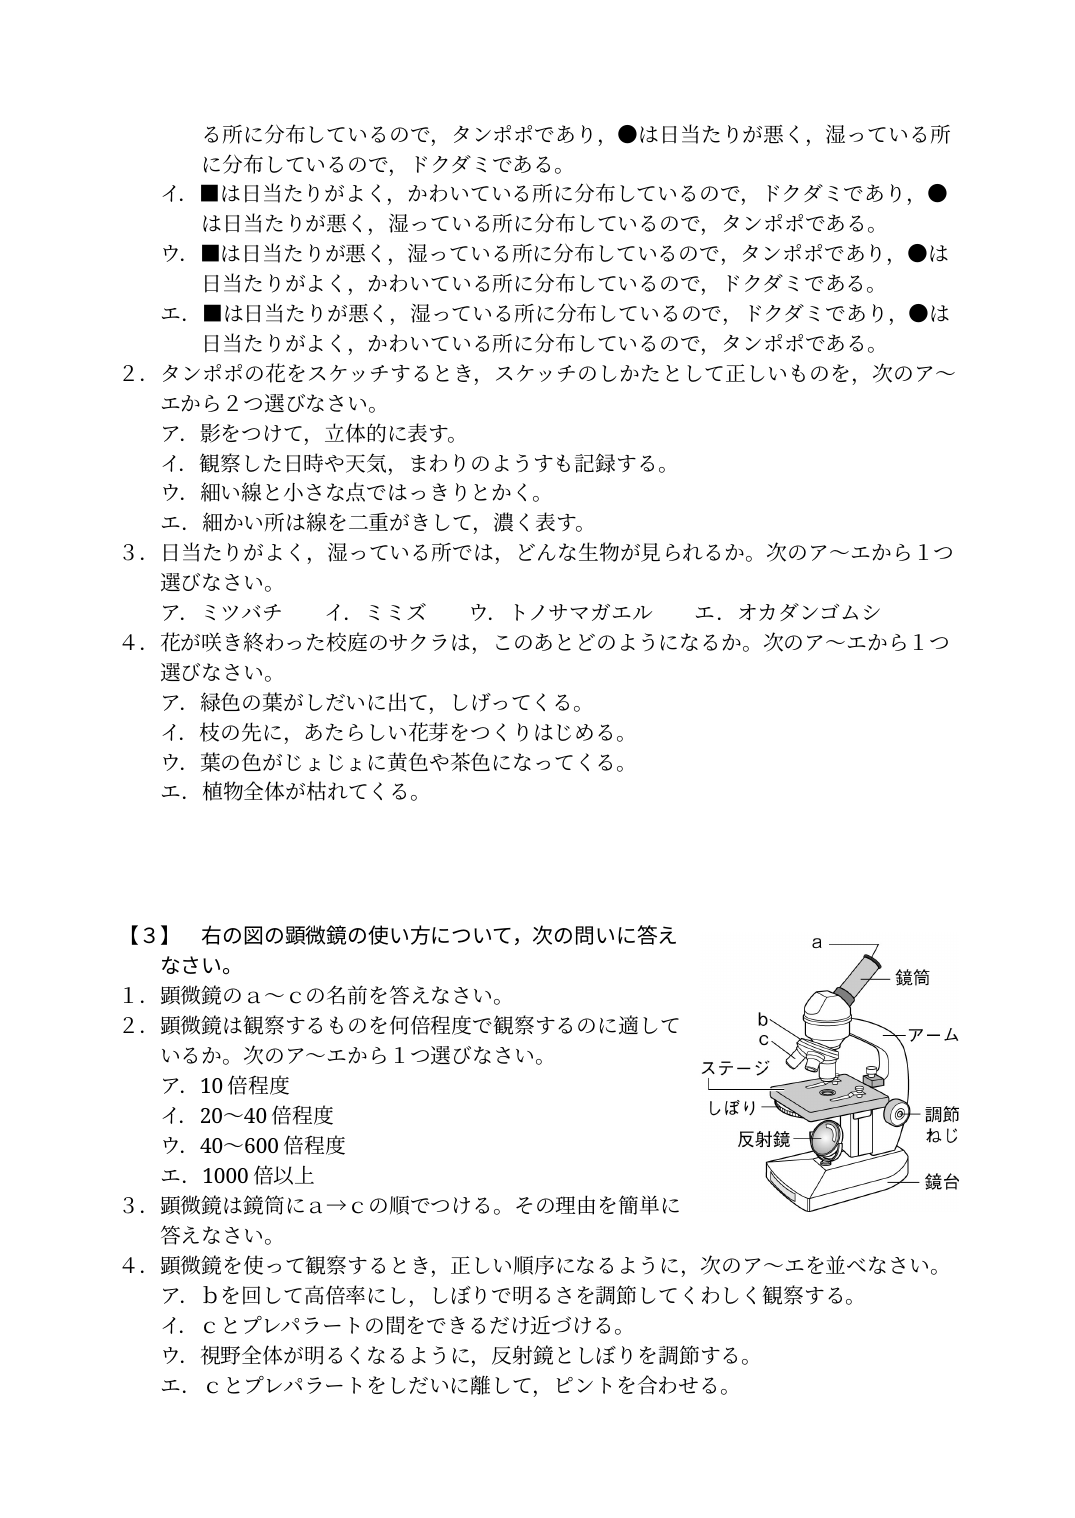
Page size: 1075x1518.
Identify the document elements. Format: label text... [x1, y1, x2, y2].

text ウ．視野全体が明るくなるように，反射鏡としぼりを調節する。 [160, 1339, 957, 1369]
text 【３】 右の図の顕微鏡の使い方について，次の問いに答えなさい。 [118, 919, 957, 980]
text ウ．葉の色がじょじょに黄色や茶色になってくる。 [160, 746, 957, 776]
text ア．■は日当たりがよく，かわいている所に分布しているので，タンポポであり，●は日当たりが悪く，湿っている所に分布しているので，ドクダミである。 [160, 118, 957, 178]
text ３．日当たりがよく，湿っている所では，どんな生物が見られるか。次のア～エから１つ選びなさい。 [118, 537, 957, 596]
text エ．植物全体が枯れてくる。 [160, 776, 957, 806]
text ア．緑色の葉がしだいに出て，しげってくる。 [160, 686, 957, 716]
text エ．■は日当たりが悪く，湿っている所に分布しているので，ドクダミであり，●は日当たりがよく，かわいている所に分布しているので，タンポポである。 [160, 297, 957, 357]
text ３．顕微鏡は鏡筒にａ→ｃの順でつける。その理由を簡単に答えなさい。 [118, 1190, 957, 1250]
text ２．タンポポの花をスケッチするとき，スケッチのしかたとして正しいものを，次のア～エから２つ選びなさい。 [118, 357, 957, 417]
text ４．顕微鏡を使って観察するとき，正しい順序になるように，次のア～エを並べなさい。 [118, 1250, 957, 1280]
text ２．顕微鏡は観察するものを何倍程度で観察するのに適しているか。次のア～エから１つ選びなさい。 [118, 1010, 699, 1069]
text ウ．■は日当たりが悪く，湿っている所に分布しているので，タンポポであり，●は日当たりがよく，かわいている所に分布しているので，ドクダミである。 [160, 238, 957, 297]
text ウ．細い線と小さな点ではっきりとかく。 [160, 477, 957, 507]
text エ．1000倍以上 [160, 1160, 699, 1190]
text ４．花が咲き終わった校庭のサクラは，このあとどのようになるか。次のア～エから１つ選びなさい。 [118, 626, 957, 686]
picture [699, 932, 960, 1212]
text イ．■は日当たりがよく，かわいている所に分布しているので，ドクダミであり，●は日当たりが悪く，湿っている所に分布しているので，タンポポである。 [160, 178, 957, 238]
text イ．20～40倍程度 [160, 1100, 699, 1130]
text ウ．40～600倍程度 [160, 1130, 699, 1160]
text ア．影をつけて，立体的に表す。 [160, 417, 957, 447]
text ア．ミツバチ イ．ミミズ ウ．トノサマガエル エ．オカダンゴムシ [160, 596, 957, 626]
text ア．ｂを回して高倍率にし，しぼりで明るさを調節してくわしく観察する。 [160, 1280, 957, 1309]
text １．顕微鏡のａ～ｃの名前を答えなさい。 [118, 980, 699, 1010]
text イ．ｃとプレパラートの間をできるだけ近づける。 [160, 1309, 957, 1339]
text エ．細かい所は線を二重がきして，濃く表す。 [160, 507, 957, 537]
text ア．10倍程度 [160, 1069, 699, 1100]
text イ．枝の先に，あたらしい花芽をつくりはじめる。 [160, 716, 957, 746]
text イ．観察した日時や天気，まわりのようすも記録する。 [160, 447, 957, 477]
text エ．ｃとプレパラートをしだいに離して，ピントを合わせる。 [160, 1369, 957, 1399]
